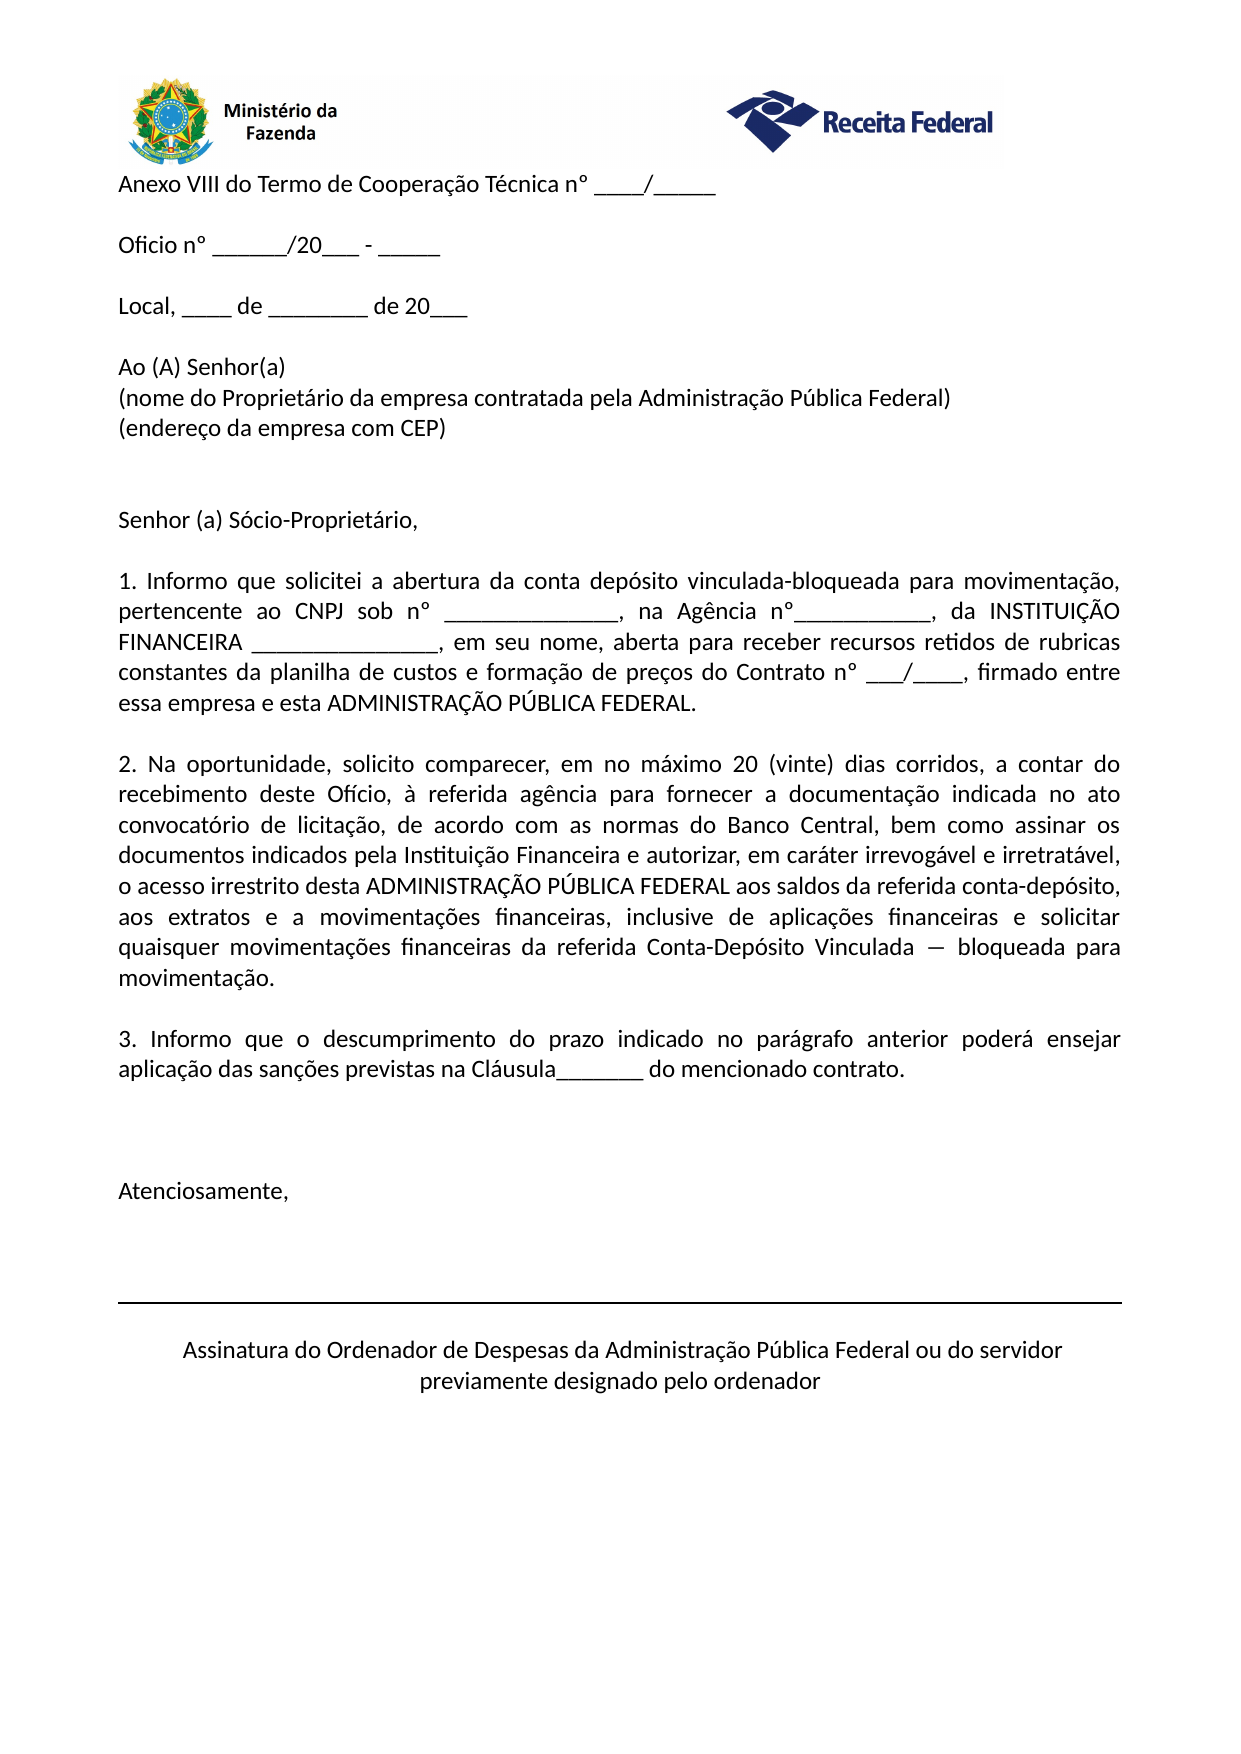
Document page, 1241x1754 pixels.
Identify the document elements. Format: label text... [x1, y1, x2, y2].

text 3. Informo que o descumprimento do prazo indicado no parágrafo anterior poderá ensejar aplicação das sanções previstas na Cláusula_______ do mencionado contrato. [118, 1023, 1122, 1084]
picture [118, 75, 1004, 169]
text Ao (A) Senhor(a) [118, 351, 1122, 382]
text Local, ____ de ________ de 20___ [118, 290, 1122, 321]
text Senhor (a) Sócio-Proprietário, [118, 504, 1122, 534]
text 2. Na oportunidade, solicito comparecer, em no máximo 20 (vinte) dias corridos, a contar do recebimento deste Ofício, à referida agência para fornecer a documentação indicada no ato convocatório de licitação, de acordo com as normas do Banco Central, bem como assinar os documentos indicados pela Instituição Financeira e autorizar, em caráter irrevogável e irretratável, o acesso irrestrito desta ADMINISTRAÇÃO PÚBLICA FEDERAL aos saldos da referida conta-depósito, aos extratos e a movimentações financeiras, inclusive de aplicações financeiras e solicitar quaisquer movimentações financeiras da referida Conta-Depósito Vinculada ― bloqueada para movimentação. [118, 748, 1122, 992]
text (nome do Proprietário da empresa contratada pela Administração Pública Federal) [118, 382, 1122, 412]
text (endereço da empresa com CEP) [118, 412, 1122, 443]
text Anexo VIII do Termo de Cooperação Técnica nº ____/_____ [118, 168, 1122, 199]
text 1. Informo que solicitei a abertura da conta depósito vinculada-bloqueada para movimentação, pertencente ao CNPJ sob nº ______________, na Agência nº___________, da INSTITUIÇÃO FINANCEIRA _______________, em seu nome, aberta para receber recursos retidos de rubricas constantes da planilha de custos e formação de preços do Contrato nº ___/____, firmado entre essa empresa e esta ADMINISTRAÇÃO PÚBLICA FEDERAL. [118, 565, 1122, 718]
text Assinatura do Ordenador de Despesas da Administração Pública Federal ou do servidor previamente designado pelo ordenador [118, 1334, 1122, 1395]
text Oficio nº ______/20___ - _____ [118, 229, 1122, 260]
text Atenciosamente, [118, 1175, 1122, 1206]
